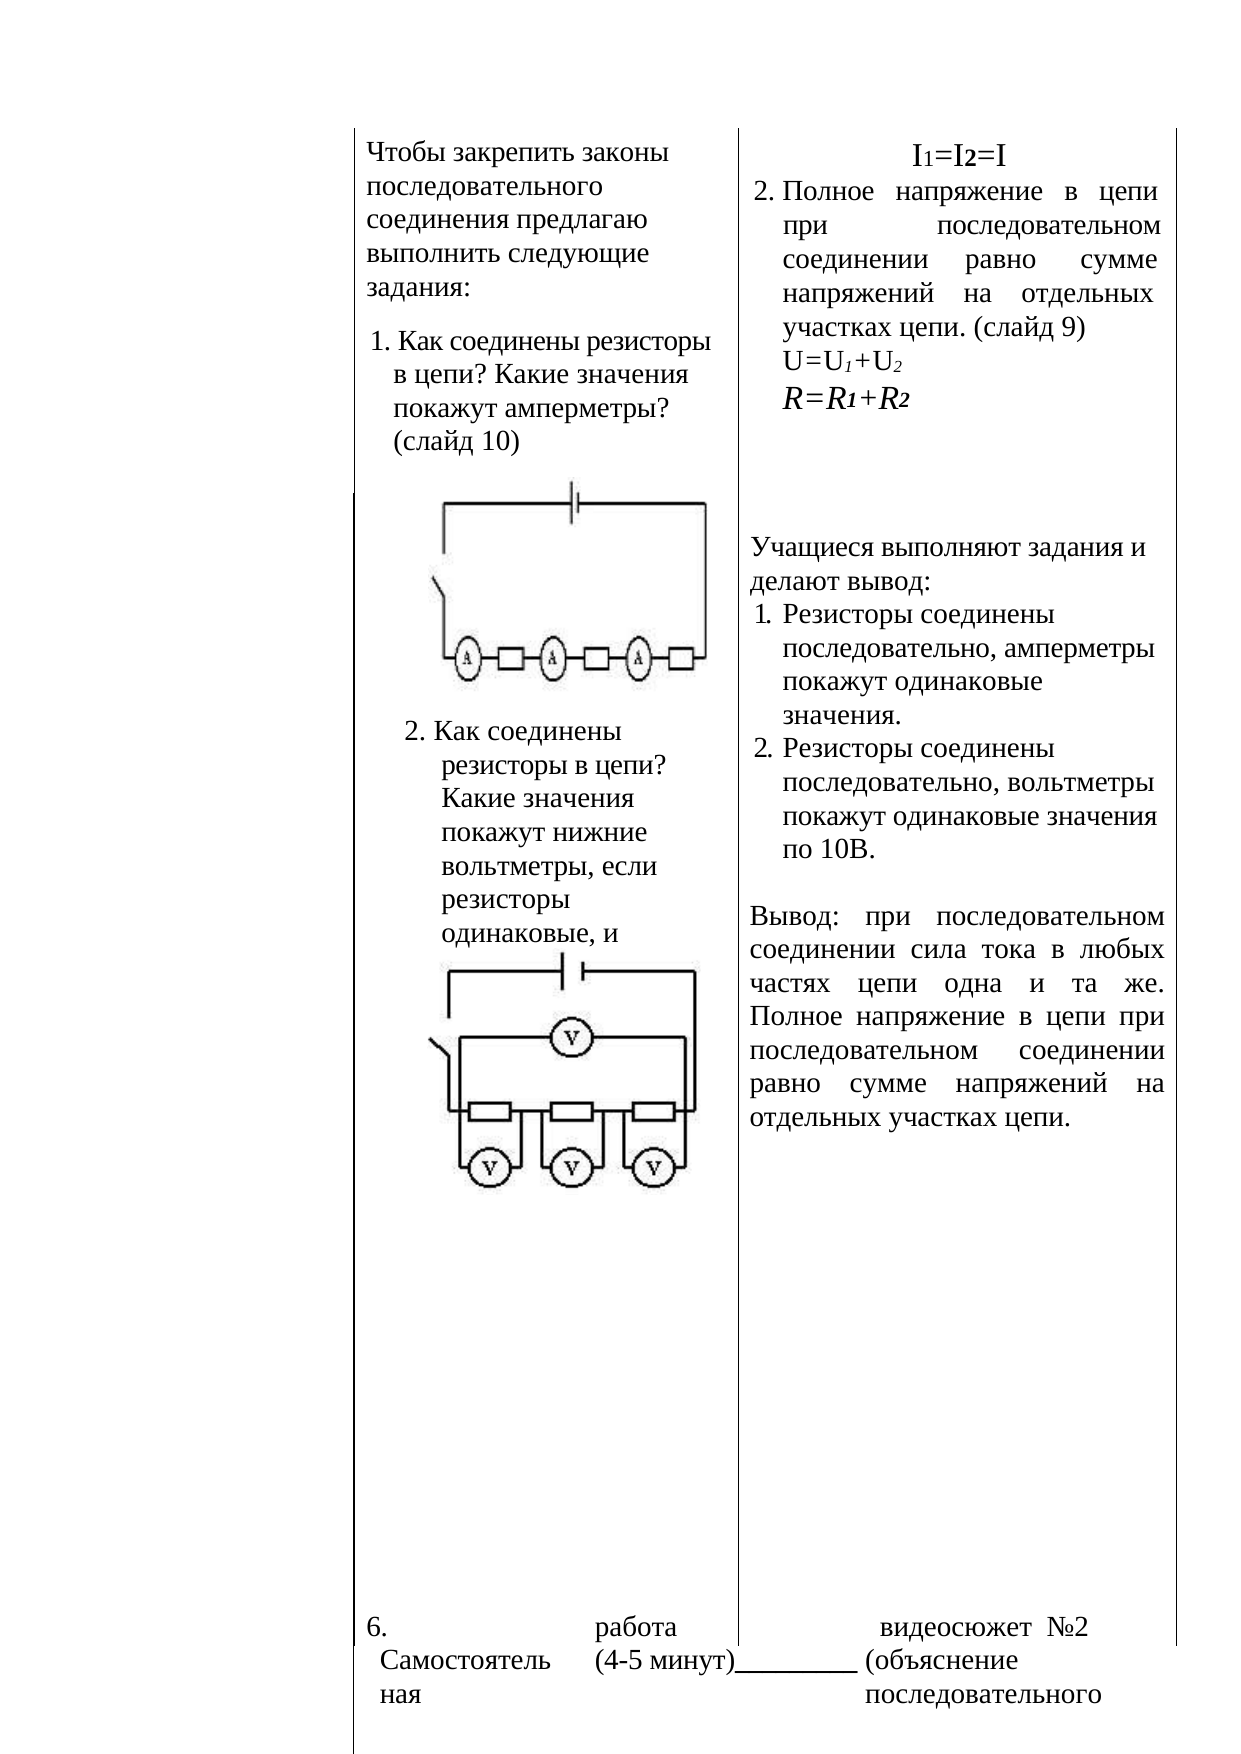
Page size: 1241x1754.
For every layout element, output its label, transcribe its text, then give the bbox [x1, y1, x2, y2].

text 6. Самостоятельная работа (4-5 минут) [366, 1609, 566, 1710]
text Вывод: при последовательном соединении сила тока в любых частях цепи одна и та же. Полное напряжение в цепи при последовательном соединении равно сумме напряжений на отдельных участках цепи. [749, 898, 1165, 1133]
list Резисторы соединены последовательно, амперметры покажут одинаковые значения. [753, 597, 1165, 731]
text Чтобы закрепить законы последовательного соединения предлагаю выполнить следующие задания: [366, 135, 716, 303]
text I1=I2=I [753, 135, 1165, 173]
text Учащиеся выполняют задания и делают вывод: [750, 529, 1165, 597]
text 2. Полное напряжение в цепи при последовательном [753, 173, 1165, 241]
text 2. Как соединены резисторы в цепи? Какие значения покажут нижние вольтметры, если резисторы одинаковые, и [404, 714, 716, 949]
text 6. Самостоятельная работа (4-5 минут) [581, 1609, 841, 1676]
text видеосюжет №2 (объяснение последовательного соединения) (слайд 12) [865, 1609, 1165, 1710]
text соединении равно сумме напряжений на отдельных участках цепи. (слайд 9) U=U1+U2 [782, 241, 1165, 377]
list Резисторы соединены последовательно, вольтметры покажут одинаковые значения по 10В. [753, 731, 1165, 865]
text R=R1+R2 [782, 377, 1165, 411]
text 1. Как соединены резисторы в цепи? Какие значения покажут амперметры? (слайд 10) [369, 323, 716, 457]
